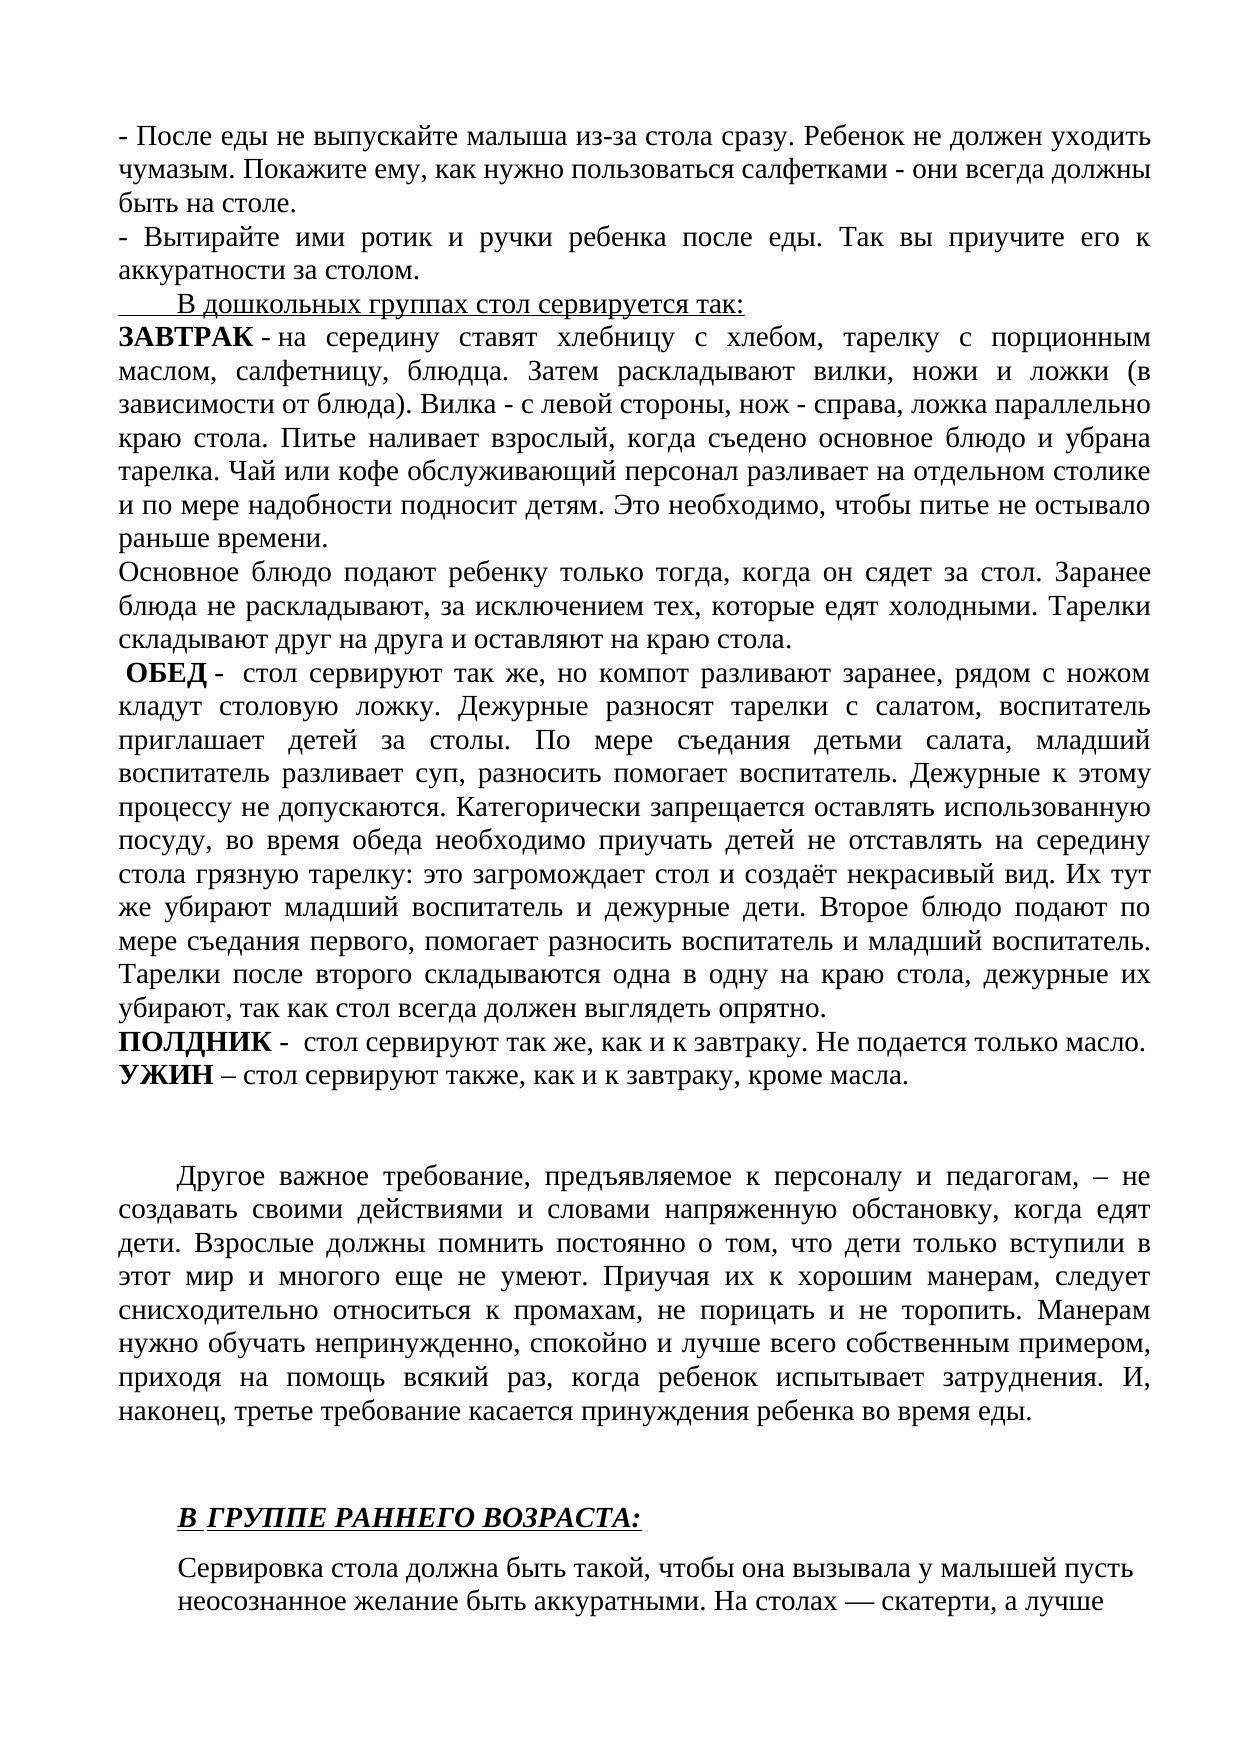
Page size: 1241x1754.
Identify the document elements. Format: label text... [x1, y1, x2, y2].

text - После еды не выпускайте малыша из-за стола сразу. Ребенок не должен уходить чумазым. Покажите ему, как нужно пользоваться салфетками - они всегда должны быть на столе. [118, 118, 1152, 219]
text - Вытирайте ими ротик и ручки ребенка после еды. Так вы приучите его к аккуратности за столом. [118, 219, 1152, 286]
text УЖИН – стол сервируют также, как и к завтраку, кроме масла. [118, 1057, 1152, 1091]
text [177, 1550, 1152, 1617]
text Основное блюдо подают ребенку только тогда, когда он сядет за стол. Заранее блюда не раскладывают, за исключением тех, которые едят холодными. Тарелки складывают друг на друга и оставляют на краю стола. [118, 554, 1152, 655]
text ОБЕД - стол сервируют так же, но компот разливают заранее, рядом с ножом кладут столовую ложку. Дежурные разносят тарелки с салатом, воспитатель приглашает детей за столы. По мере съедания детьми салата, младший воспитатель разливает суп, разносить помогает воспитатель. Дежурные к этому процессу не допускаются. Категорически запрещается оставлять использованную посуду, во время обеда необходимо приучать детей не отставлять на середину стола грязную тарелку: это загромождает стол и создаёт некрасивый вид. Их тут же убирают младший воспитатель и дежурные дети. Второе блюдо подают по мере съедания первого, помогает разносить воспитатель и младший воспитатель. Тарелки после второго складываются одна в одну на краю стола, дежурные их убирают, так как стол всегда должен выглядеть опрятно. [118, 655, 1152, 1024]
text В дошкольных группах стол сервируется так: [118, 286, 1152, 319]
text Другое важное требование, предъявляемое к персоналу и педагогам, – не создавать своими действиями и словами напряженную обстановку, когда едят дети. Взрослые должны помнить постоянно о том, что дети только вступили в этот мир и многого еще не умеют. Приучая их к хорошим манерам, следует снисходительно относиться к промахам, не порицать и не торопить. Манерам нужно обучать непринужденно, спокойно и лучше всего собственным примером, приходя на помощь всякий раз, когда ребенок испытывает затруднения. И, наконец, третье требование касается принуждения ребенка во время еды. [118, 1158, 1152, 1426]
text ЗАВТРАК - на середину ставят хлебницу с хлебом, тарелку с порционным маслом, салфетницу, блюдца. Затем раскладывают вилки, ножи и ложки (в зависимости от блюда). Вилка - с левой стороны, нож - справа, ложка параллельно краю стола. Питье наливает взрослый, когда съедено основное блюдо и убрана тарелка. Чай или кофе обслуживающий персонал разливает на отдельном столике и по мере надобности подносит детям. Это необходимо, чтобы питье не остывало раньше времени. [118, 319, 1152, 554]
text В ГРУППЕ РАННЕГО ВОЗРАСТА: [177, 1501, 1152, 1534]
text ПОЛДНИК - стол сервируют так же, как и к завтраку. Не подается только масло. [118, 1024, 1152, 1057]
